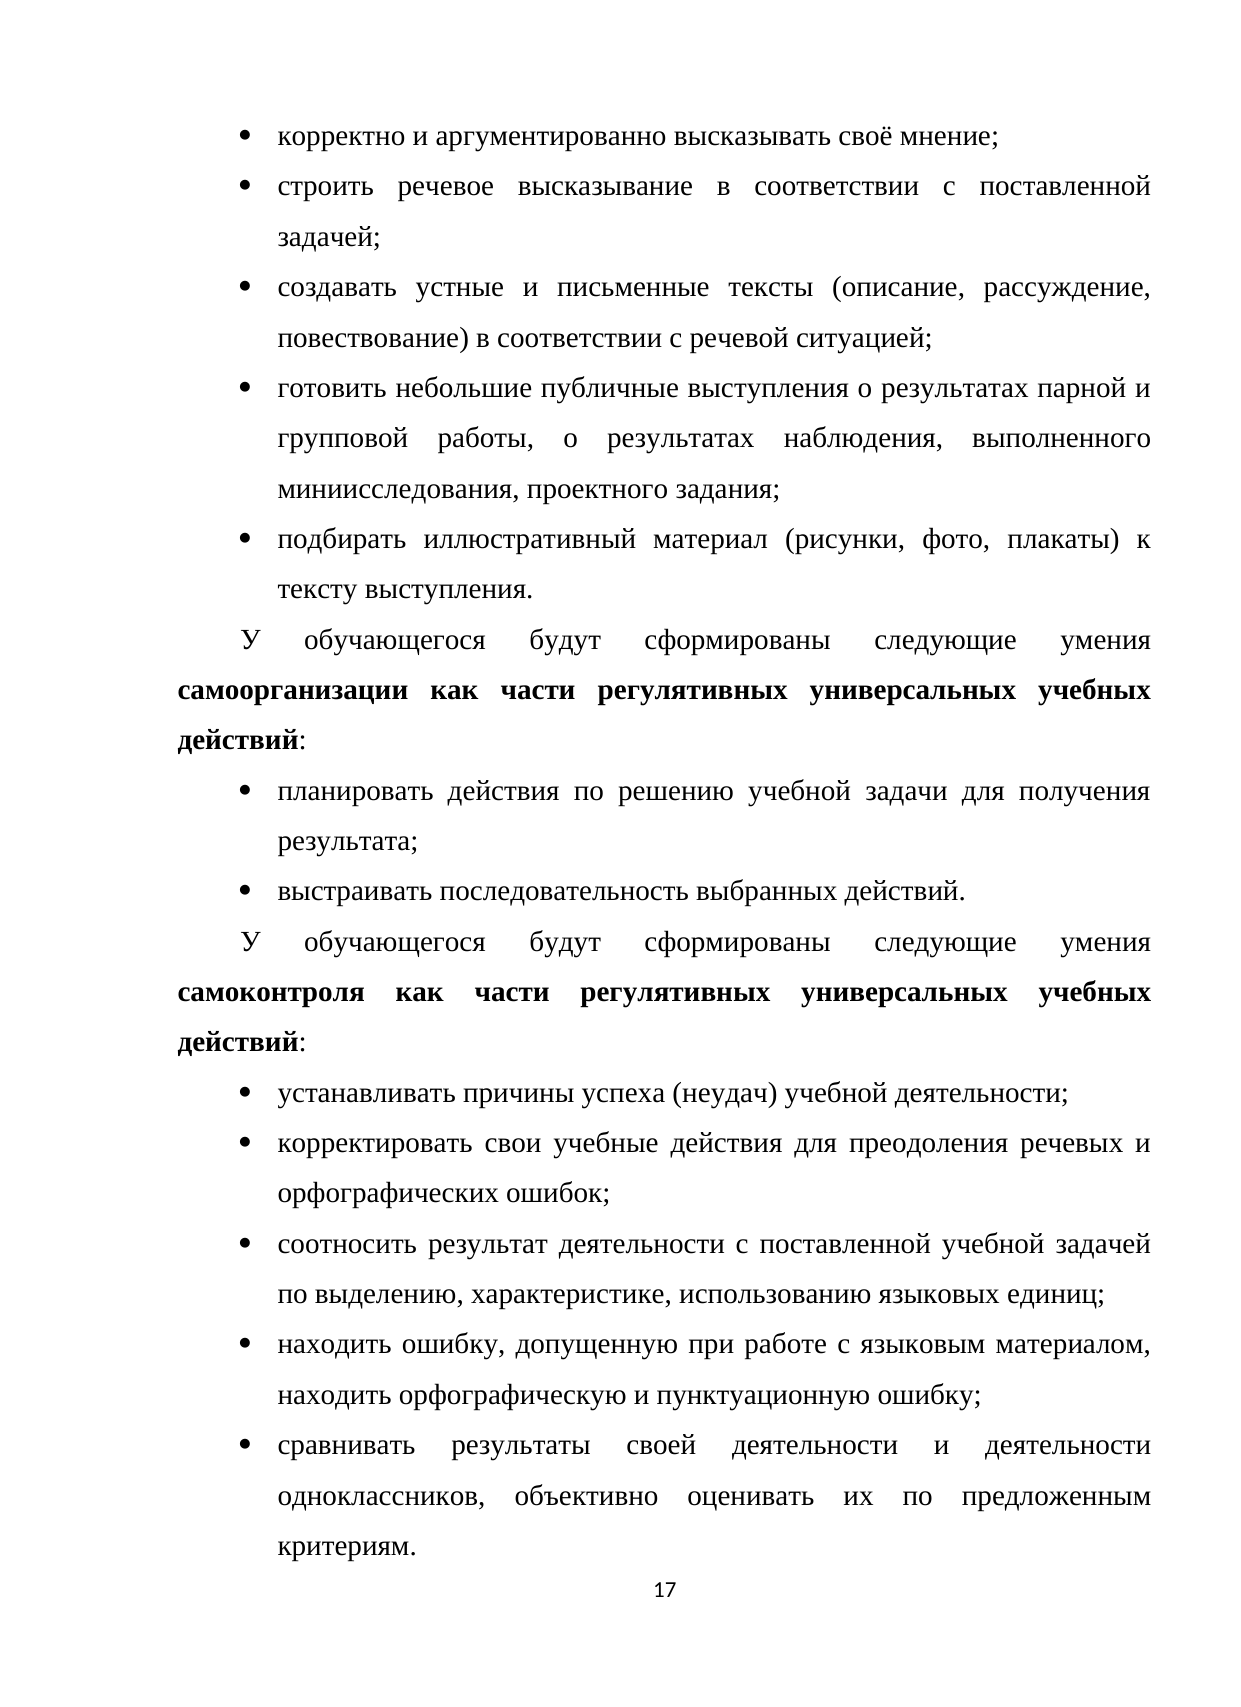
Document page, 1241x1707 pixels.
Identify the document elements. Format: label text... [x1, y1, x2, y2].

text У обучающегося будут сформированы следующие умения самоконтроля как части регулятивных универсальных учебных действий: [177, 924, 1152, 1058]
list создавать устные и письменные тексты (описание, рассуждение, повествование) в соответствии с речевой ситуацией; [240, 269, 1152, 353]
list подбирать иллюстративный материал (рисунки, фото, плакаты) к тексту выступления. [240, 521, 1152, 605]
list корректировать свои учебные действия для преодоления речевых и орфографических ошибок; [240, 1125, 1152, 1209]
list корректно и аргументированно высказывать своё мнение; [240, 118, 1152, 152]
list сравнивать результаты своей деятельности и деятельности одноклассников, объективно оценивать их по предложенным критериям. [240, 1427, 1152, 1562]
list строить речевое высказывание в соответствии с поставленной задачей; [240, 168, 1152, 252]
list находить ошибку, допущенную при работе с языковым материалом, находить орфографическую и пунктуационную ошибку; [240, 1327, 1152, 1411]
list готовить небольшие публичные выступления о результатах парной и групповой работы, о результатах наблюдения, выполненного миниисследования, проектного задания; [240, 370, 1152, 504]
text У обучающегося будут сформированы следующие умения самоорганизации как части регулятивных универсальных учебных действий: [177, 622, 1152, 756]
list планировать действия по решению учебной задачи для получения результата; [240, 773, 1152, 857]
list выстраивать последовательность выбранных действий. [240, 873, 1152, 907]
list соотносить результат деятельности с поставленной учебной задачей по выделению, характеристике, использованию языковых единиц; [240, 1226, 1152, 1310]
list устанавливать причины успеха (неудач) учебной деятельности; [240, 1075, 1152, 1108]
